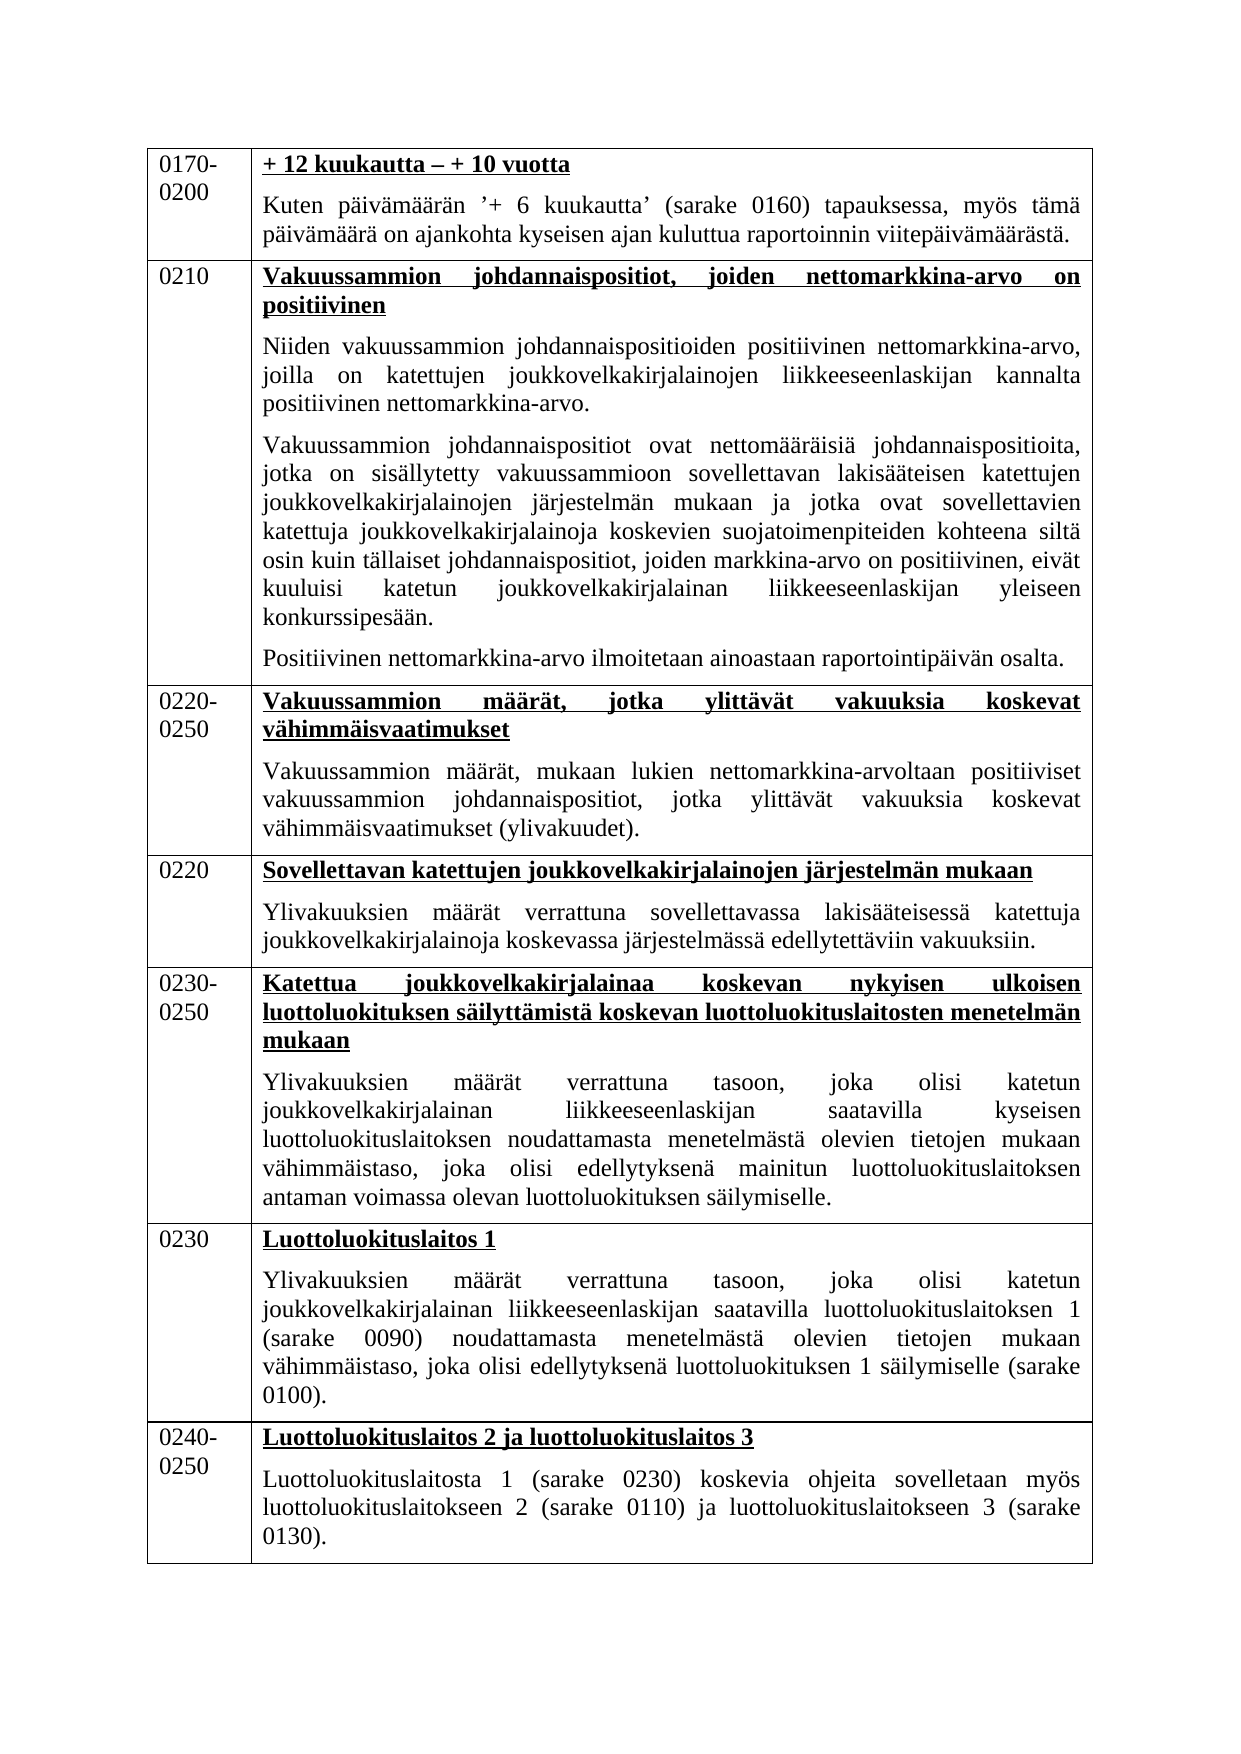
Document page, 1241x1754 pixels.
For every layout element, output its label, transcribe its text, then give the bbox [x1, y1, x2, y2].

table_cell + 12 kuukautta – + 10 vuotta Kuten päivämäärän ’+ 6 kuukautta’ (sarake 0160) tapauksessa, myös tämä päivämäärä on ajankohta kyseisen ajan kuluttua raportoinnin viitepäivämäärästä. [252, 149, 1092, 260]
table_cell 0230 [148, 1224, 251, 1421]
table_cell 0230-0250 [148, 968, 251, 1223]
table_cell 0240-0250 [148, 1423, 251, 1562]
table_cell Vakuussammion määrät, jotka ylittävät vakuuksia koskevat vähimmäisvaatimukset Vakuussammion määrät, mukaan lukien nettomarkkina-arvoltaan positiiviset vakuussammion johdannaispositiot, jotka ylittävät vakuuksia koskevat vähimmäisvaatimukset (ylivakuudet). [252, 686, 1092, 854]
table_cell 0210 [148, 261, 251, 685]
table_cell Luottoluokituslaitos 1 Ylivakuuksien määrät verrattuna tasoon, joka olisi katetun joukkovelkakirjalainan liikkeeseenlaskijan saatavilla luottoluokituslaitoksen 1 (sarake 0090) noudattamasta menetelmästä olevien tietojen mukaan vähimmäistaso, joka olisi edellytyksenä luottoluokituksen 1 säilymiselle (sarake 0100). [252, 1224, 1092, 1421]
table_cell Katettua joukkovelkakirjalainaa koskevan nykyisen ulkoisen luottoluokituksen säilyttämistä koskevan luottoluokituslaitosten menetelmän mukaan Ylivakuuksien määrät verrattuna tasoon, joka olisi katetun joukkovelkakirjalainan liikkeeseenlaskijan saatavilla kyseisen luottoluokituslaitoksen noudattamasta menetelmästä olevien tietojen mukaan vähimmäistaso, joka olisi edellytyksenä mainitun luottoluokituslaitoksen antaman voimassa olevan luottoluokituksen säilymiselle. [252, 968, 1092, 1223]
table_cell Vakuussammion johdannaispositiot, joiden nettomarkkina-arvo on positiivinen Niiden vakuussammion johdannaispositioiden positiivinen nettomarkkina-arvo, joilla on katettujen joukkovelkakirjalainojen liikkeeseenlaskijan kannalta positiivinen nettomarkkina-arvo. Vakuussammion johdannaispositiot ovat nettomääräisiä johdannaispositioita, jotka on sisällytetty vakuussammioon sovellettavan lakisääteisen katettujen joukkovelkakirjalainojen järjestelmän mukaan ja jotka ovat sovellettavien katettuja joukkovelkakirjalainoja koskevien suojatoimenpiteiden kohteena siltä osin kuin tällaiset johdannaispositiot, joiden markkina-arvo on positiivinen, eivät kuuluisi katetun joukkovelkakirjalainan liikkeeseenlaskijan yleiseen konkurssipesään. Positiivinen nettomarkkina-arvo ilmoitetaan ainoastaan raportointipäivän osalta. [252, 261, 1092, 685]
table_cell 0220-0250 [148, 686, 251, 854]
table_cell 0170-0200 [148, 149, 251, 260]
table_cell 0220 [148, 856, 251, 967]
table_cell Luottoluokituslaitos 2 ja luottoluokituslaitos 3 Luottoluokituslaitosta 1 (sarake 0230) koskevia ohjeita sovelletaan myös luottoluokituslaitokseen 2 (sarake 0110) ja luottoluokituslaitokseen 3 (sarake 0130). [252, 1423, 1092, 1562]
table_cell Sovellettavan katettujen joukkovelkakirjalainojen järjestelmän mukaan Ylivakuuksien määrät verrattuna sovellettavassa lakisääteisessä katettuja joukkovelkakirjalainoja koskevassa järjestelmässä edellytettäviin vakuuksiin. [252, 856, 1092, 967]
